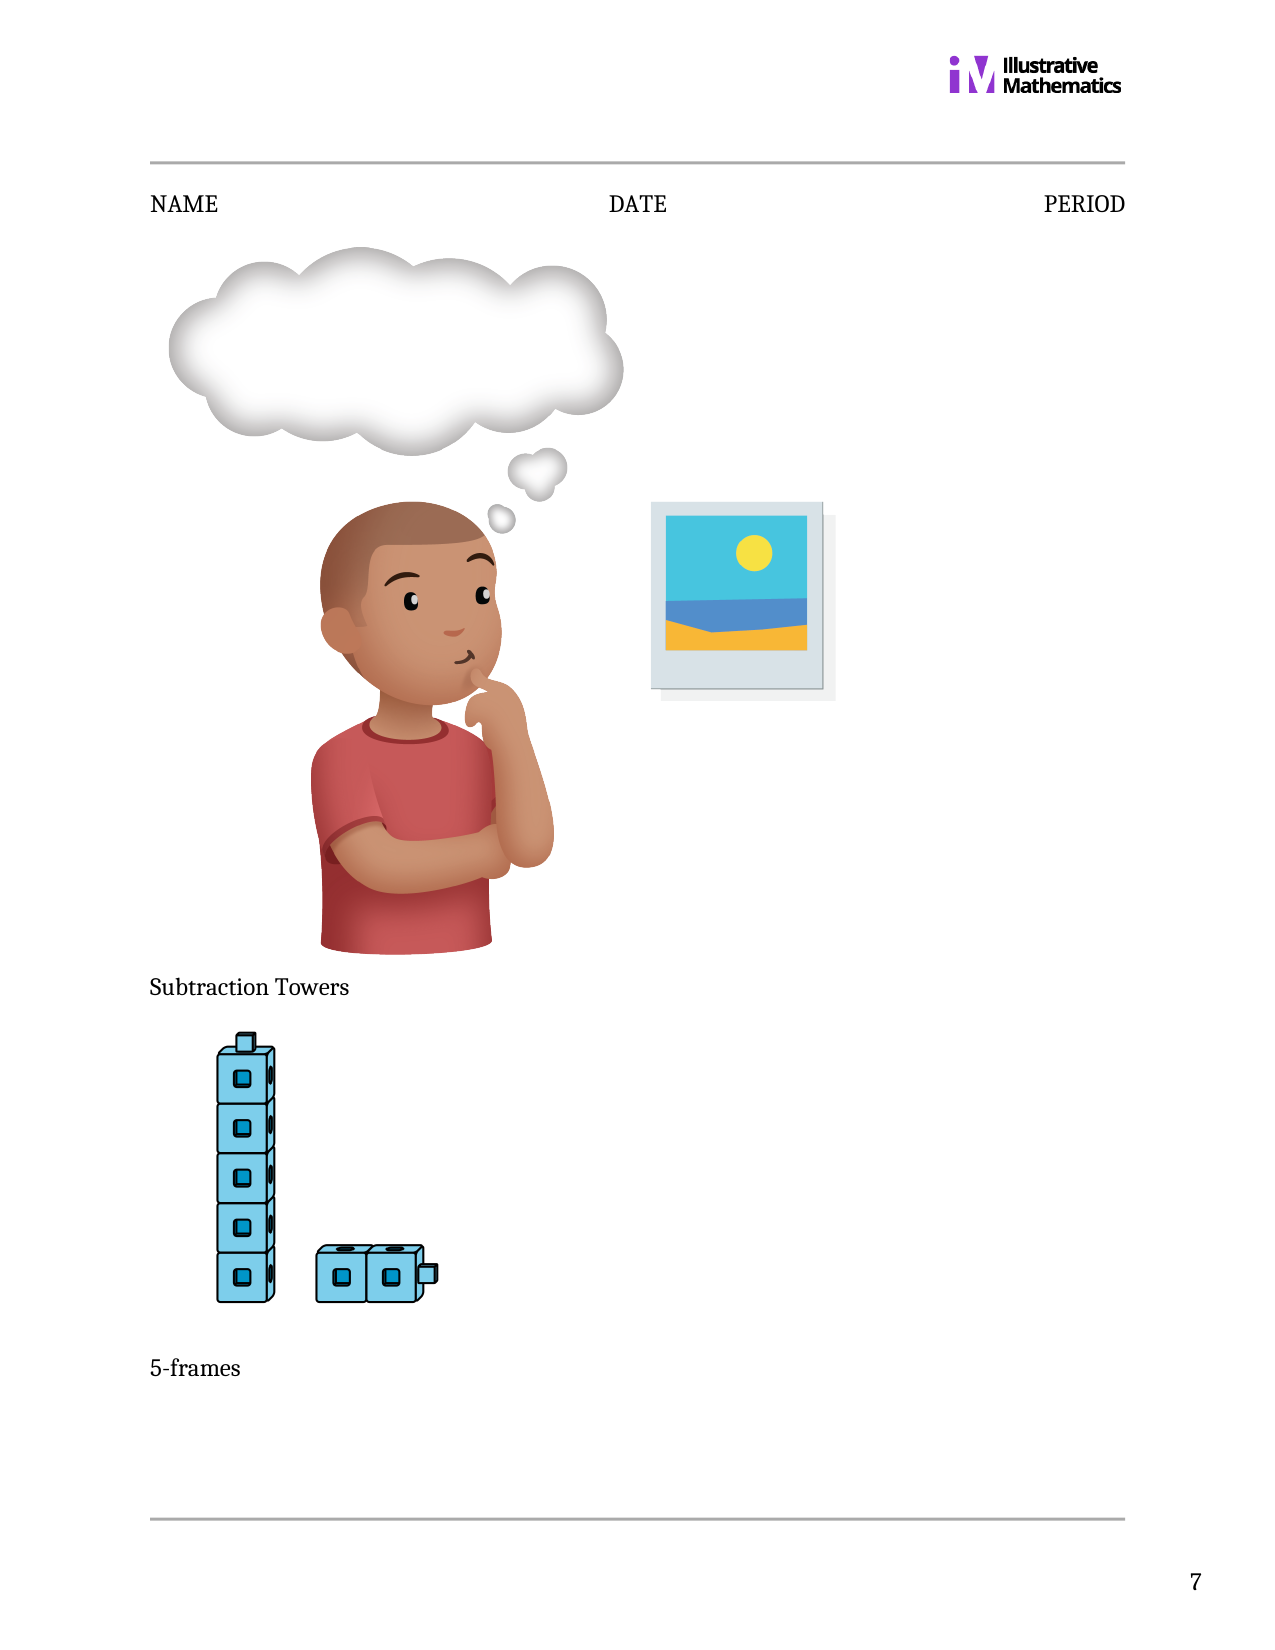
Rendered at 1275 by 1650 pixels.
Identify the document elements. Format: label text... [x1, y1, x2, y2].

text 5-frames [150, 1354, 1125, 1383]
picture [949, 55, 1121, 93]
picture [168, 247, 836, 955]
text Subtraction Towers [150, 973, 1125, 1002]
picture [168, 1020, 657, 1336]
